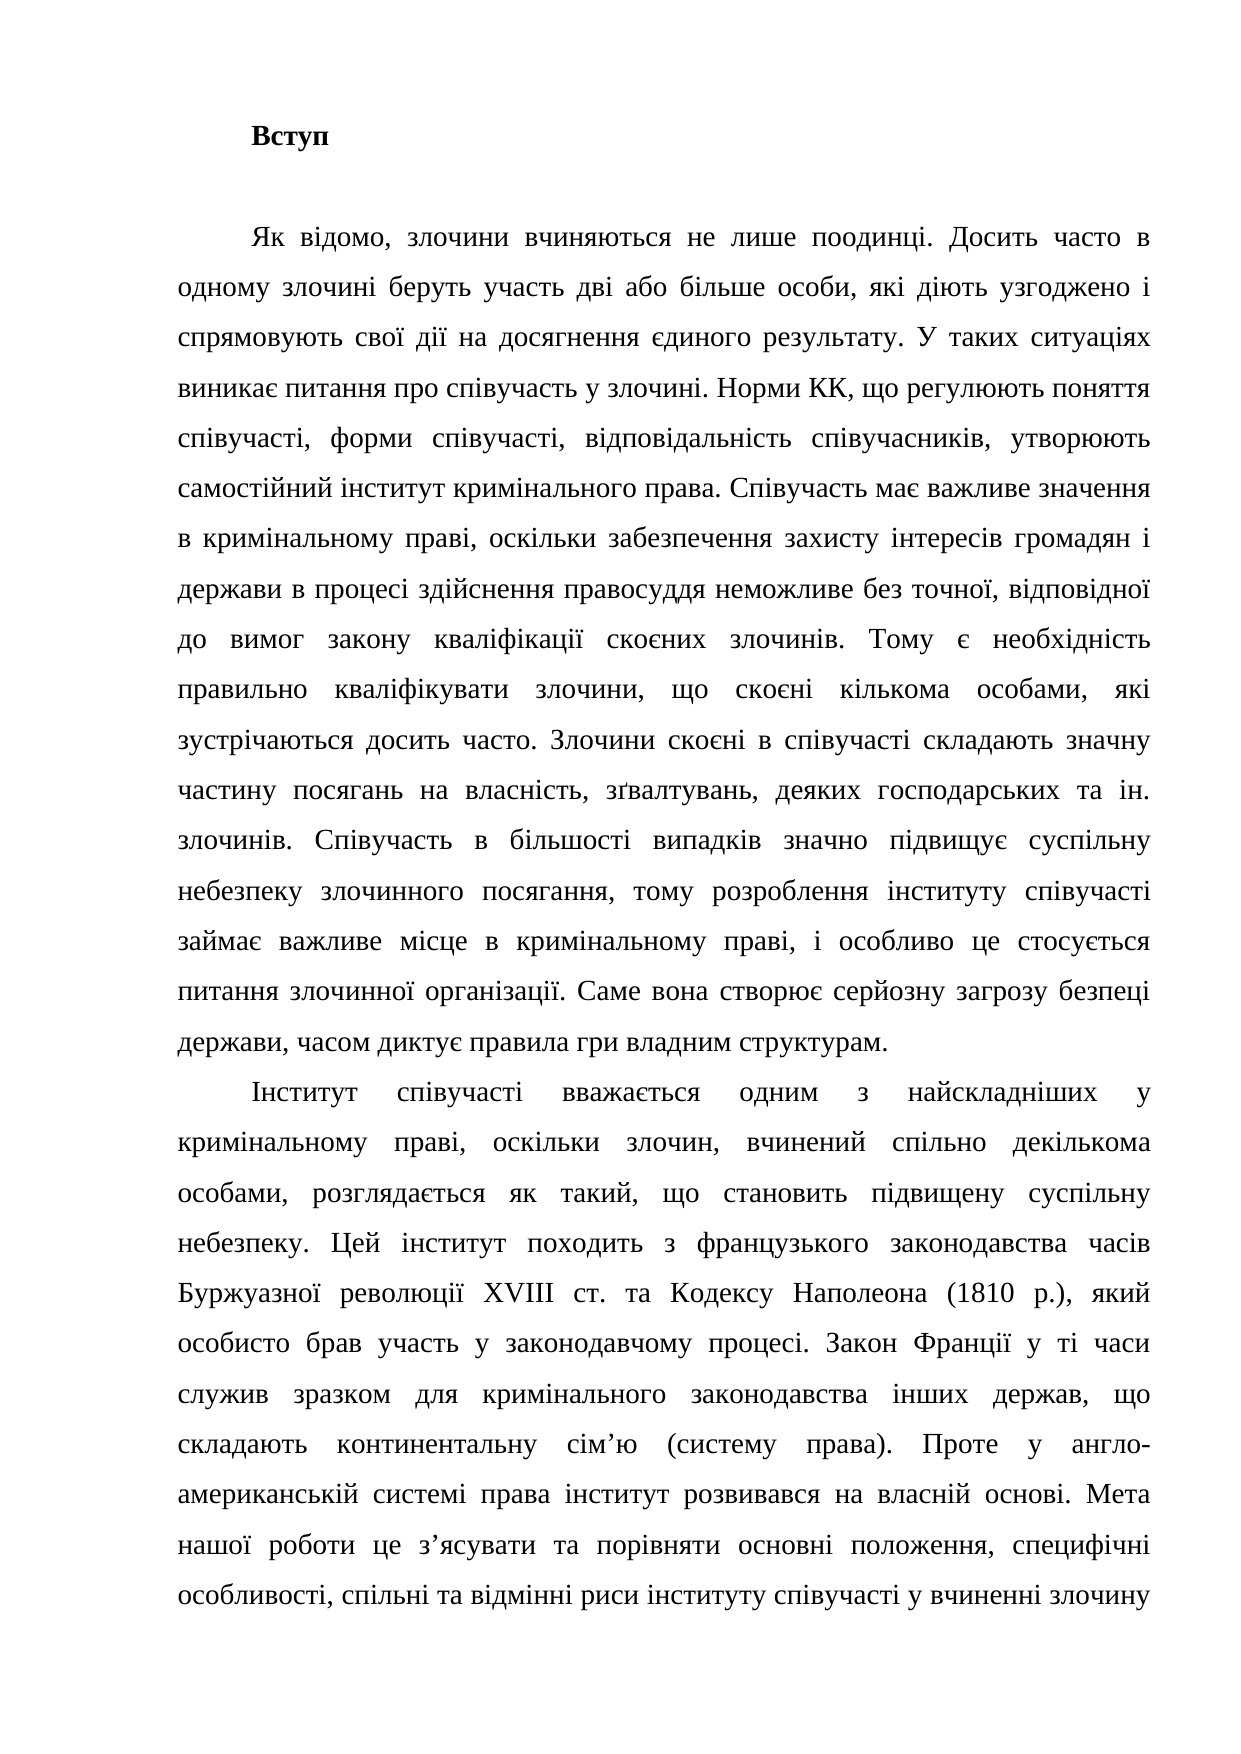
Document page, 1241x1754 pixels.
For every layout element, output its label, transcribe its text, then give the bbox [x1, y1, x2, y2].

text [177, 1074, 1152, 1611]
text Вступ [177, 118, 1152, 152]
text Як відомо, злочини вчиняються не лише поодинці. Досить часто в одному злочині беруть участь дві або більше особи, які діють узгоджено і спрямовують свої дії на досягнення єдиного результату. У таких ситуаціях виникає питання про співучасть у злочині. Норми КК, що регулюють поняття співучасті, форми співучасті, відповідальність співучасників, утворюють самостійний інститут кримінального права. Співучасть має важливе значення в кримінальному праві, оскільки забезпечення захисту інтересів громадян і держави в процесі здійснення правосуддя неможливе без точної, відповідної до вимог закону кваліфікації скоєних злочинів. Тому є необхідність правильно кваліфікувати злочини, що скоєні кількома особами, які зустрічаються досить часто. Злочини скоєні в співучасті складають значну частину посягань на власність, зґвалтувань, деяких господарських та ін. злочинів. Співучасть в більшості випадків значно підвищує суспільну небезпеку злочинного посягання, тому розроблення інституту співучасті займає важливе місце в кримінальному праві, і особливо це стосується питання злочинної організації. Саме вона створює серйозну загрозу безпеці держави, часом диктує правила гри владним структурам. [177, 219, 1152, 1057]
